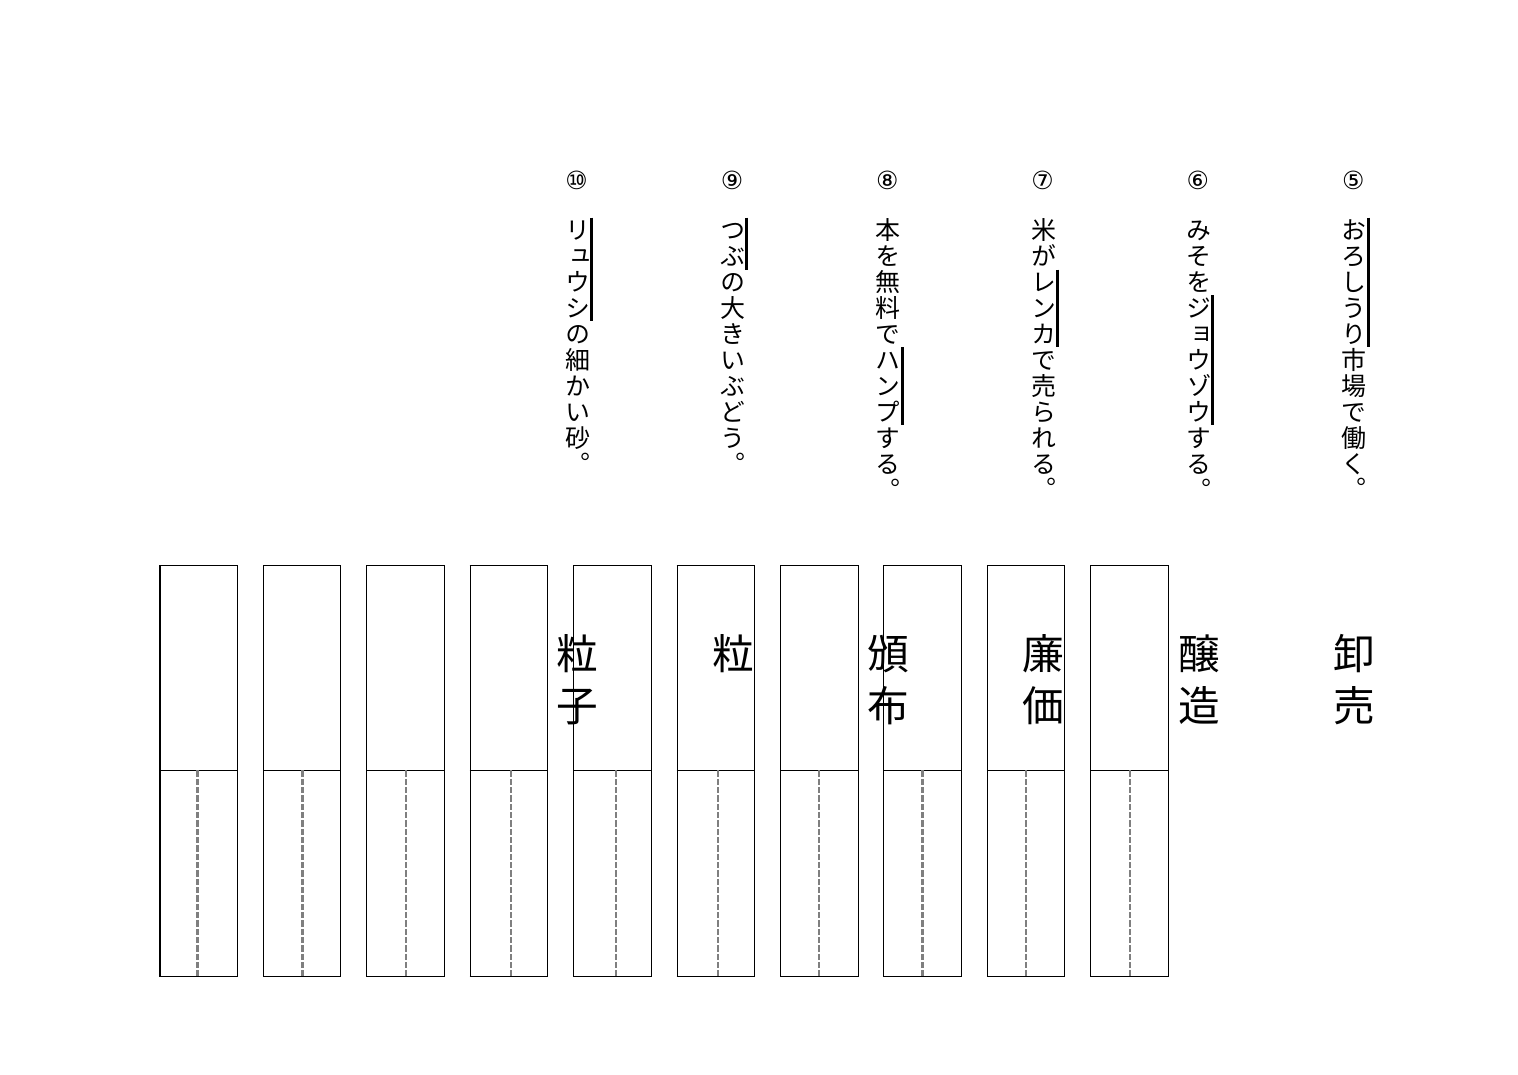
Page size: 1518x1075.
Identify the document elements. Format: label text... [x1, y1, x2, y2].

text ⑩リュウシの細かい砂。 粒子 [526, 166, 629, 969]
text ⑨つぶの大きいぶどう。 粒 [681, 166, 785, 969]
text ⑤おろしうり市場で働く。 卸売 [1302, 166, 1406, 969]
text ⑥みそをジョウゾウする。 醸造 [1147, 166, 1251, 969]
text ⑧本を無料でハンプする。 頒布 [836, 166, 940, 969]
text ⑦米がレンカで売られる。 廉価 [992, 166, 1095, 969]
